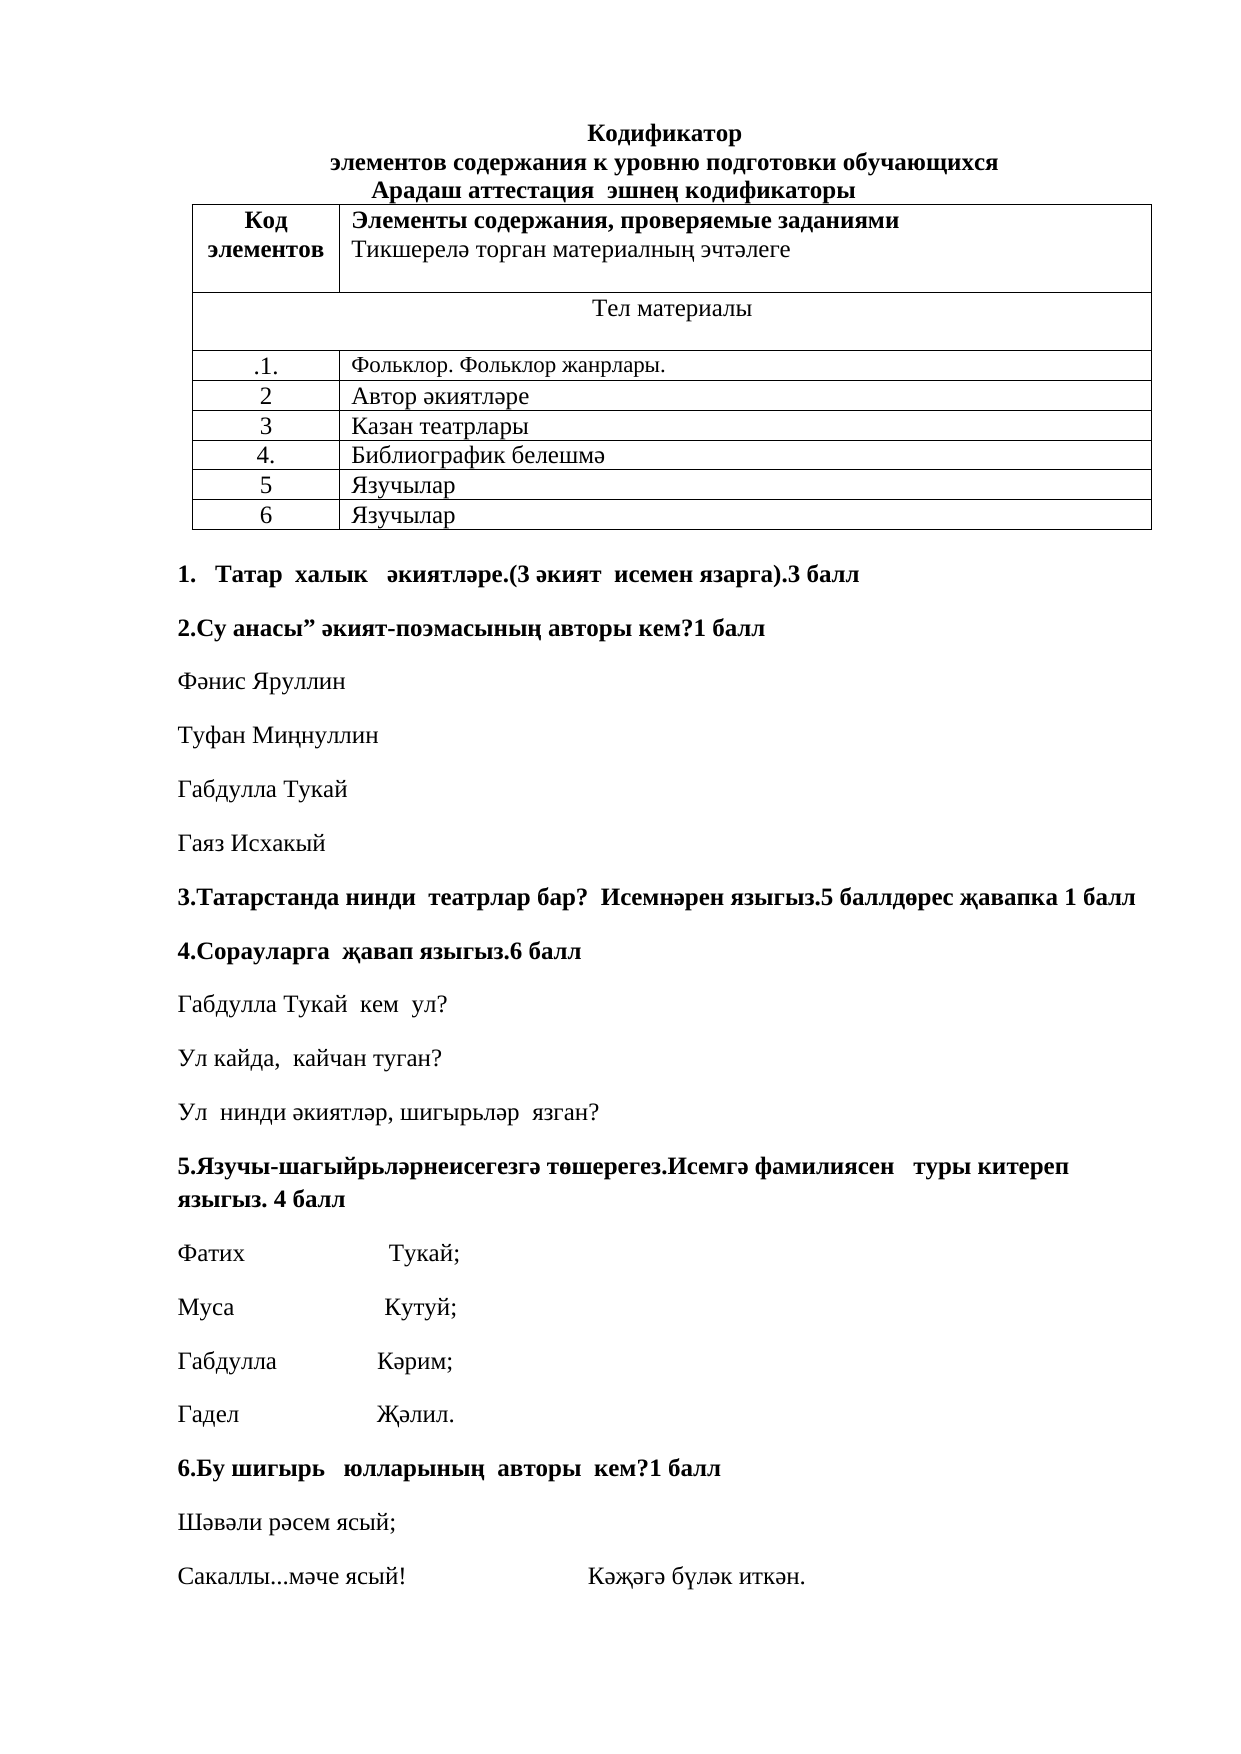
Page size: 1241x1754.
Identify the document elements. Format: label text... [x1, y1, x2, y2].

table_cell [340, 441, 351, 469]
table_header Код элементов [193, 205, 339, 292]
text Габдулла Тукай [177, 774, 1152, 803]
table_cell Тел материалы [193, 293, 1151, 350]
table_cell Казан театрлары [340, 411, 1151, 439]
text Сакаллы...мәче ясый! Кәҗәгә бүләк иткән. [177, 1561, 1152, 1590]
text Ул нинди әкиятләр, шигырьләр язган? [177, 1097, 1152, 1126]
text 3.Татарстанда нинди театрлар бар? Исемнәрен языгыз.5 баллдөрес җавапка 1 балл [177, 882, 1152, 911]
text 6.Бу шигырь юлларының авторы кем?1 балл [177, 1453, 1152, 1482]
text Габдулла Кәрим; [177, 1346, 1152, 1374]
table_cell Автор әкиятләре [340, 381, 1151, 410]
text 2.Су анасы” әкият-поэмасының авторы кем?1 балл [177, 613, 1152, 641]
text 5.Язучы-шагыйрьләрнеисегезгә төшерегез.Исемгә фамилиясен туры китереп языгыз. 4 балл [177, 1151, 1152, 1213]
table_cell 3 [193, 411, 339, 439]
table_cell 5 [193, 470, 339, 499]
table_cell Фольклор. Фольклор жанрлары. [340, 351, 1151, 380]
text Туфан Миңнуллин [177, 720, 1152, 749]
text Габдулла Тукай кем ул? [177, 989, 1152, 1018]
table_cell Язучылар [340, 470, 1151, 499]
table_cell 2 [193, 381, 339, 410]
text 1. Татар халык әкиятләре.(3 әкият исемен язарга).3 балл [177, 559, 1152, 587]
table_cell 6 [193, 500, 339, 529]
table_cell 4. [193, 441, 339, 469]
text 4.Сорауларга җавап языгыз.6 балл [177, 936, 1152, 964]
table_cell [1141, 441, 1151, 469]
text Гаяз Исхакый [177, 828, 1152, 857]
text Фатих Тукай; [177, 1238, 1152, 1267]
table_cell .1. [193, 351, 339, 380]
text Шәвәли рәсем ясый; [177, 1507, 1152, 1536]
text Фәнис Яруллин [177, 666, 1152, 695]
text Гадел Җәлил. [177, 1399, 1152, 1428]
text Муса Кутуй; [177, 1292, 1152, 1321]
text Арадаш аттестация эшнең кодификаторы [177, 176, 1152, 204]
table_cell Язучылар [340, 500, 1151, 529]
text элементов содержания к уровню подготовки обучающихся [177, 147, 1152, 176]
text Кодификатор [177, 118, 1152, 147]
table_header Элементы содержания, проверяемые заданиями Тикшерелә торган материалның эчтәлеге [340, 205, 1151, 292]
text Ул кайда, кайчан туган? [177, 1043, 1152, 1072]
